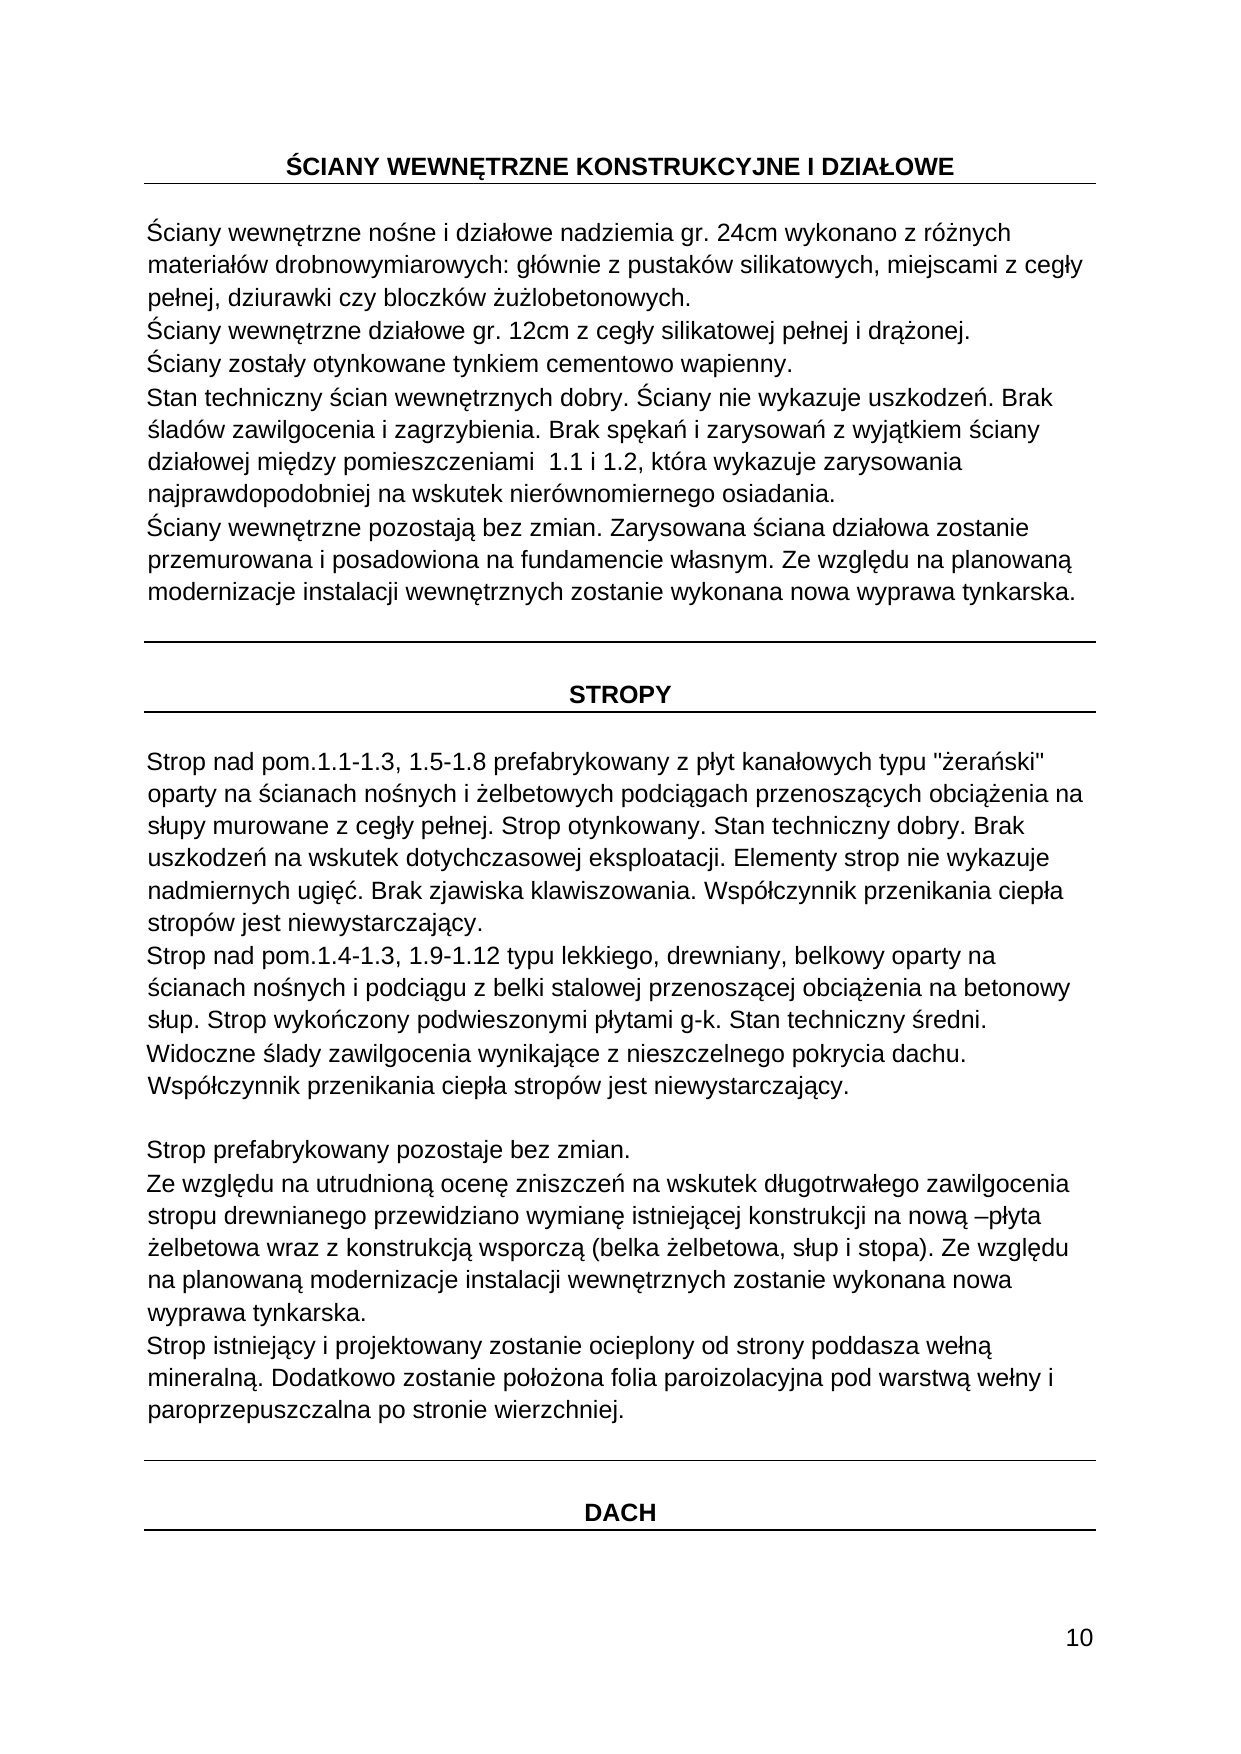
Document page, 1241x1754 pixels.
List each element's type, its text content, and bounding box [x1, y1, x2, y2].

text Stan techniczny ścian wewnętrznych dobry. Ściany nie wykazuje uszkodzeń. Brak śladów zawilgocenia i zagrzybienia. Brak spękań i zarysowań z wyjątkiem ściany działowej między pomieszczeniami 1.1 i 1.2, która wykazuje zarysowania najprawdopodobniej na wskutek nierównomiernego osiadania. [146, 383, 1094, 508]
text Ze względu na utrudnioną ocenę zniszczeń na wskutek długotrwałego zawilgocenia stropu drewnianego przewidziano wymianę istniejącej konstrukcji na nową –płyta żelbetowa wraz z konstrukcją wsporczą (belka żelbetowa, słup i stopa). Ze względu na planowaną modernizacje instalacji wewnętrznych zostanie wykonana nowa wyprawa tynkarska. [146, 1169, 1094, 1326]
text Widoczne ślady zawilgocenia wynikające z nieszczelnego pokrycia dachu. Współczynnik przenikania ciepła stropów jest niewystarczający. [146, 1039, 1094, 1100]
text Ściany zostały otynkowane tynkiem cementowo wapienny. [146, 349, 1094, 378]
text Ściany wewnętrzne działowe gr. 12cm z cegły silikatowej pełnej i drążonej. [146, 316, 1094, 345]
subtitle DACH [146, 1498, 1094, 1527]
text Strop nad pom.1.4-1.3, 1.9-1.12 typu lekkiego, drewniany, belkowy oparty na ścianach nośnych i podciągu z belki stalowej przenoszącej obciążenia na betonowy słup. Strop wykończony podwieszonymi płytami g-k. Stan techniczny średni. [146, 941, 1094, 1034]
subtitle ŚCIANY WEWNĘTRZNE KONSTRUKCYJNE I DZIAŁOWE [146, 151, 1094, 180]
text Ściany wewnętrzne pozostają bez zmian. Zarysowana ściana działowa zostanie przemurowana i posadowiona na fundamencie własnym. Ze względu na planowaną modernizacje instalacji wewnętrznych zostanie wykonana nowa wyprawa tynkarska. [146, 513, 1094, 606]
text Strop istniejący i projektowany zostanie ocieplony od strony poddasza wełną mineralną. Dodatkowo zostanie położona folia paroizolacyjna pod warstwą wełny i paroprzepuszczalna po stronie wierzchniej. [146, 1331, 1094, 1424]
text Ściany wewnętrzne nośne i działowe nadziemia gr. 24cm wykonano z różnych materiałów drobnowymiarowych: głównie z pustaków silikatowych, miejscami z cegły pełnej, dziurawki czy bloczków żużlobetonowych. [146, 218, 1094, 311]
subtitle STROPY [146, 680, 1094, 709]
text Strop prefabrykowany pozostaje bez zmian. [146, 1135, 1094, 1164]
text Strop nad pom.1.1-1.3, 1.5-1.8 prefabrykowany z płyt kanałowych typu "żerański" oparty na ścianach nośnych i żelbetowych podciągach przenoszących obciążenia na słupy murowane z cegły pełnej. Strop otynkowany. Stan techniczny dobry. Brak uszkodzeń na wskutek dotychczasowej eksploatacji. Elementy strop nie wykazuje nadmiernych ugięć. Brak zjawiska klawiszowania. Współczynnik przenikania ciepła stropów jest niewystarczający. [146, 747, 1094, 937]
